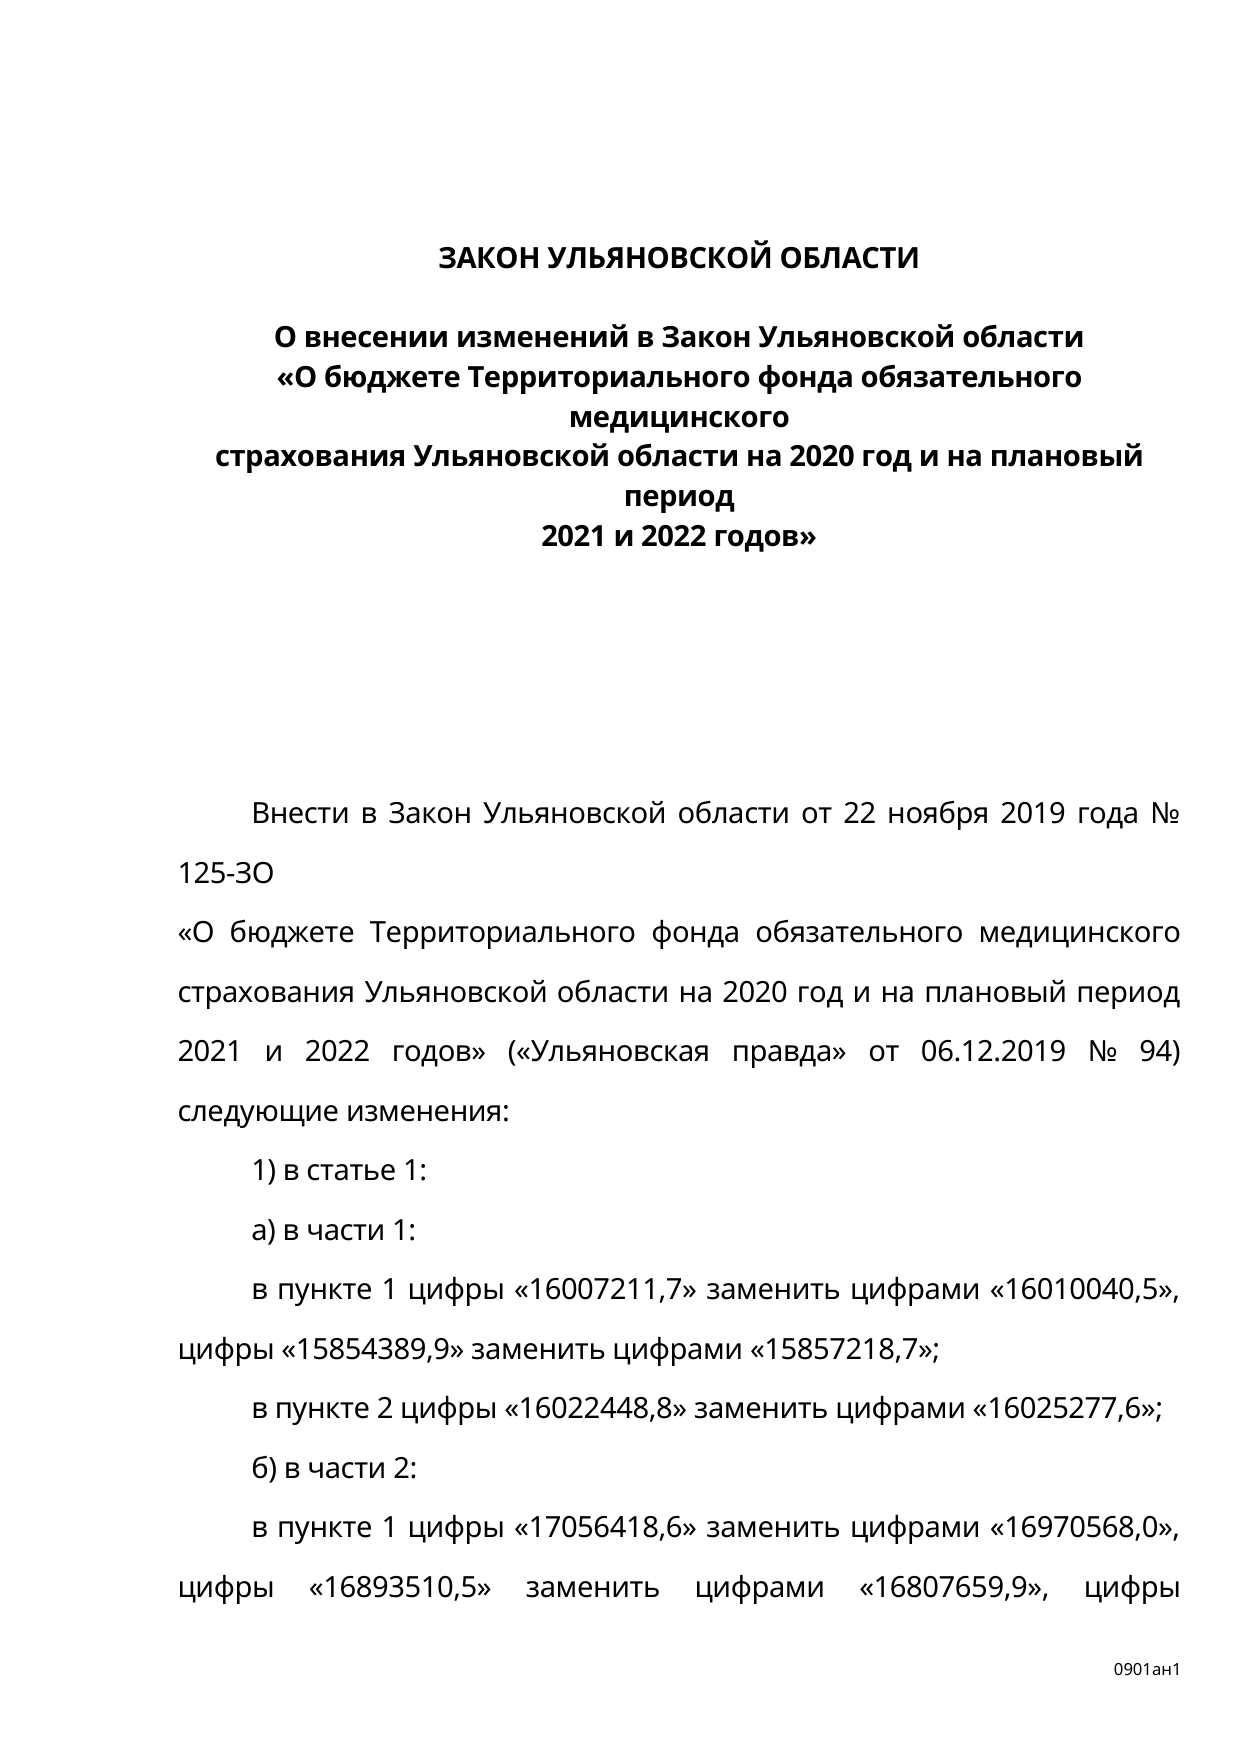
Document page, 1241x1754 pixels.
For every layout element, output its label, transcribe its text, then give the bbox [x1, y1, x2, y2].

text б) в части 2: [177, 1447, 1181, 1487]
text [177, 1507, 1181, 1606]
text О внесении изменений в Закон Ульяновской области [177, 317, 1181, 356]
text страхования Ульяновской области на 2020 год и на плановый период [177, 436, 1181, 515]
text а) в части 1: [177, 1209, 1181, 1249]
text в пункте 2 цифры «16022448,8» заменить цифрами «16025277,6»; [177, 1388, 1181, 1427]
text Внести в Закон Ульяновской области от 22 ноября 2019 года № 125-ЗО «О бюджете Территориального фонда обязательного медицинского страхования Ульяновской области на 2020 год и на плановый период 2021 и 2022 годов» («Ульяновская правда» от 06.12.2019 № 94) следующие изменения: [177, 793, 1181, 1130]
text ЗАКОН УЛЬЯНОВСКОЙ ОБЛАСТИ [177, 237, 1181, 277]
text в пункте 1 цифры «16007211,7» заменить цифрами «16010040,5», цифры «15854389,9» заменить цифрами «15857218,7»; [177, 1269, 1181, 1368]
text 1) в статье 1: [177, 1150, 1181, 1189]
text «О бюджете Территориального фонда обязательного медицинского [177, 356, 1181, 436]
text 2021 и 2022 годов» [177, 515, 1181, 555]
